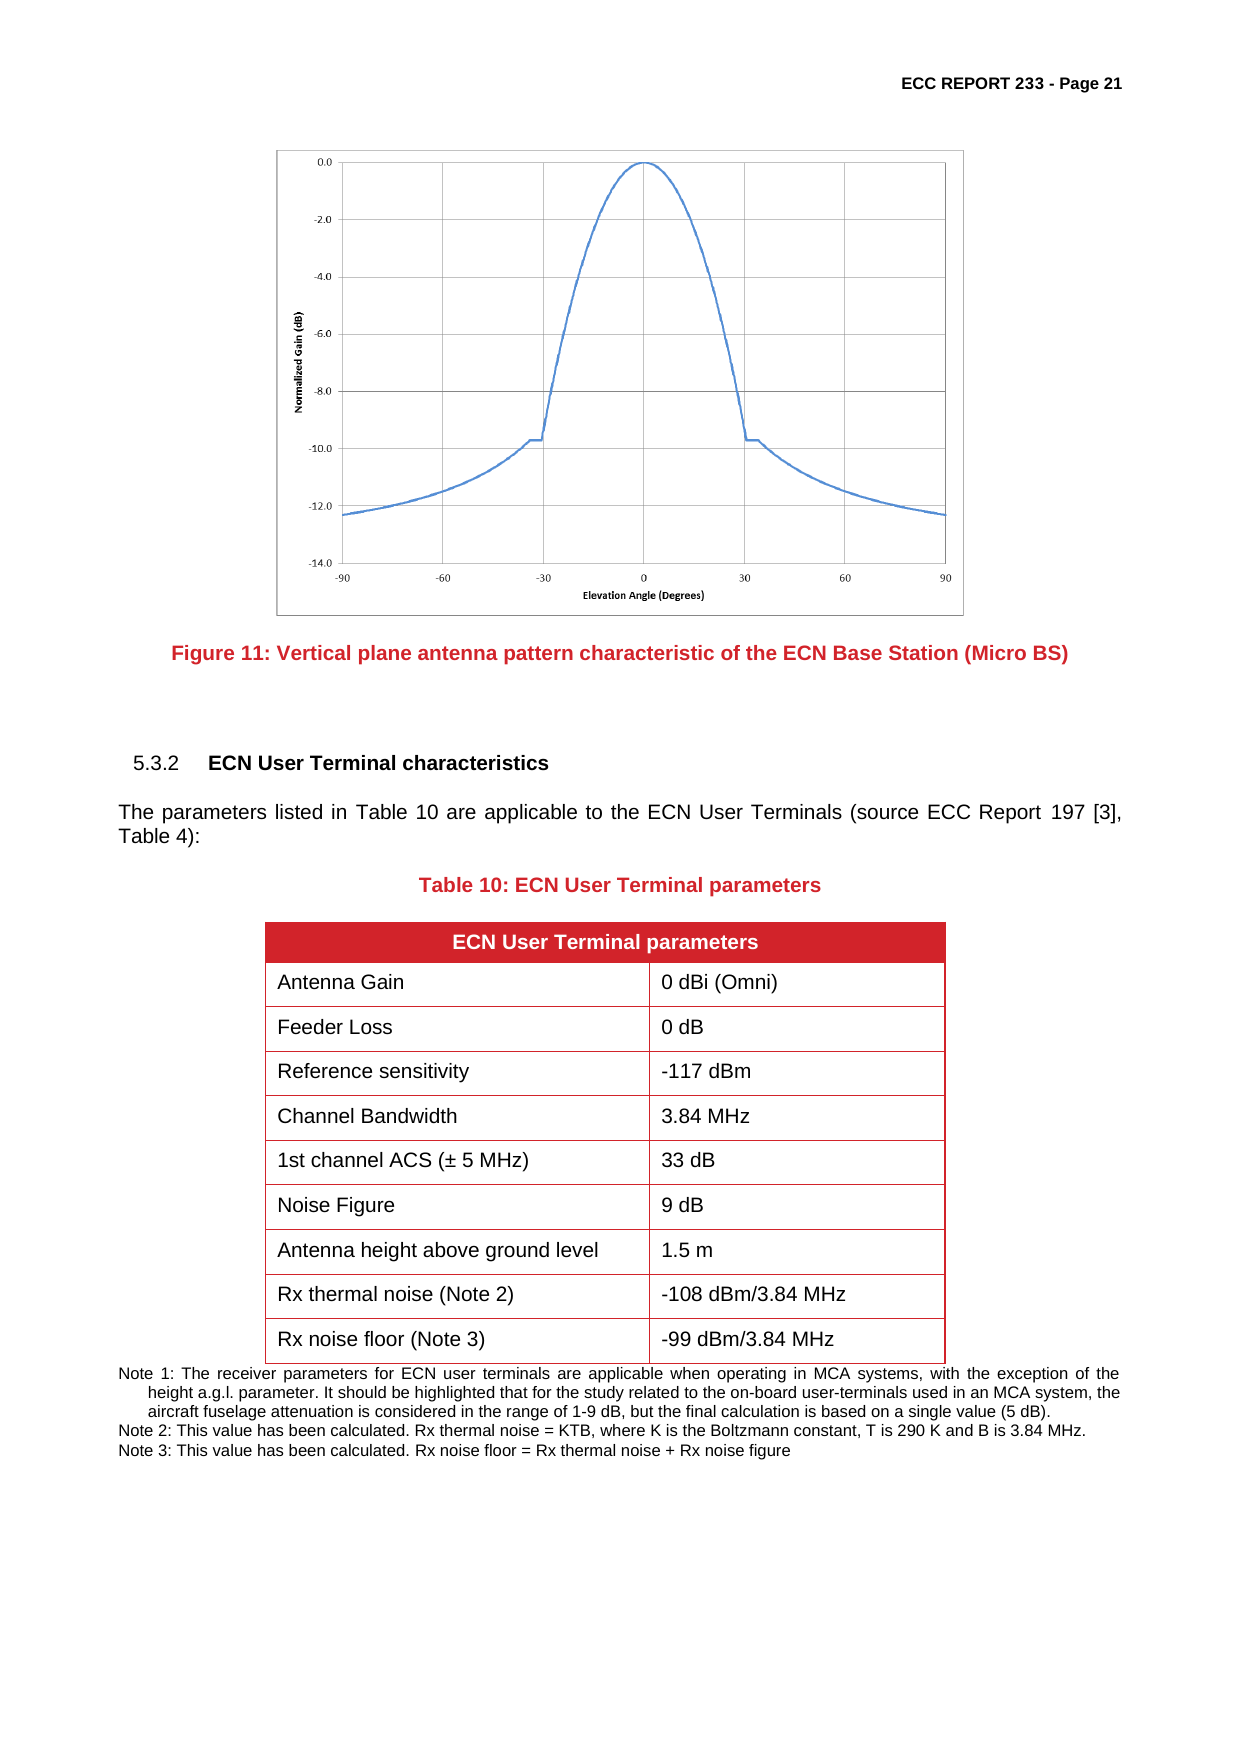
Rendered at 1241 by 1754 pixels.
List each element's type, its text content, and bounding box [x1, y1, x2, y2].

text Table 10: ECN User Terminal parameters [118, 873, 1122, 897]
table_cell -108 dBm/3.84 MHz [650, 1275, 944, 1318]
table_cell -99 dBm/3.84 MHz [650, 1319, 944, 1363]
table_cell 0 dBi (Omni) [650, 963, 944, 1006]
text Note 1: The receiver parameters for ECN user terminals are applicable when operating in MCA systems, with the exception of the height a.g.l. parameter. It should be highlighted that for the study related to the on-board user-terminals used in an MCA system, the aircraft fuselage attenuation is considered in the range of 1-9 dB, but the final calculation is based on a single value (5 dB). [118, 1364, 1122, 1421]
table_cell Noise Figure [266, 1185, 649, 1229]
table_cell 1st channel ACS (± 5 MHz) [266, 1141, 649, 1184]
table_cell Feeder Loss [266, 1007, 649, 1051]
picture [276, 150, 964, 616]
text Note 3: This value has been calculated. Rx noise floor = Rx thermal noise + Rx noise figure [118, 1440, 1122, 1459]
table_cell 3.84 MHz [650, 1096, 944, 1140]
table_cell 1.5 m [650, 1230, 944, 1273]
table_cell Rx thermal noise (Note 2) [266, 1275, 649, 1318]
text Note 2: This value has been calculated. Rx thermal noise = KTB, where K is the Boltzmann constant, T is 290 K and B is 3.84 MHz. [118, 1421, 1122, 1440]
table_header ECN User Terminal parameters [266, 923, 944, 961]
table_cell Antenna Gain [266, 963, 649, 1006]
subtitle ECN User Terminal characteristics [133, 751, 1122, 775]
table_cell 9 dB [650, 1185, 944, 1229]
text The parameters listed in Table 10 are applicable to the ECN User Terminals (source ECC Report 197 [3], Table 4): [118, 800, 1122, 848]
table_cell Channel Bandwidth [266, 1096, 649, 1140]
table_cell -117 dBm [650, 1052, 944, 1095]
text Figure 11: Vertical plane antenna pattern characteristic of the ECN Base Station (Micro BS) [118, 640, 1122, 664]
table_cell Rx noise floor (Note 3) [266, 1319, 649, 1363]
table_cell 33 dB [650, 1141, 944, 1184]
table_cell 0 dB [650, 1007, 944, 1051]
table_cell Reference sensitivity [266, 1052, 649, 1095]
table_cell Antenna height above ground level [266, 1230, 649, 1273]
